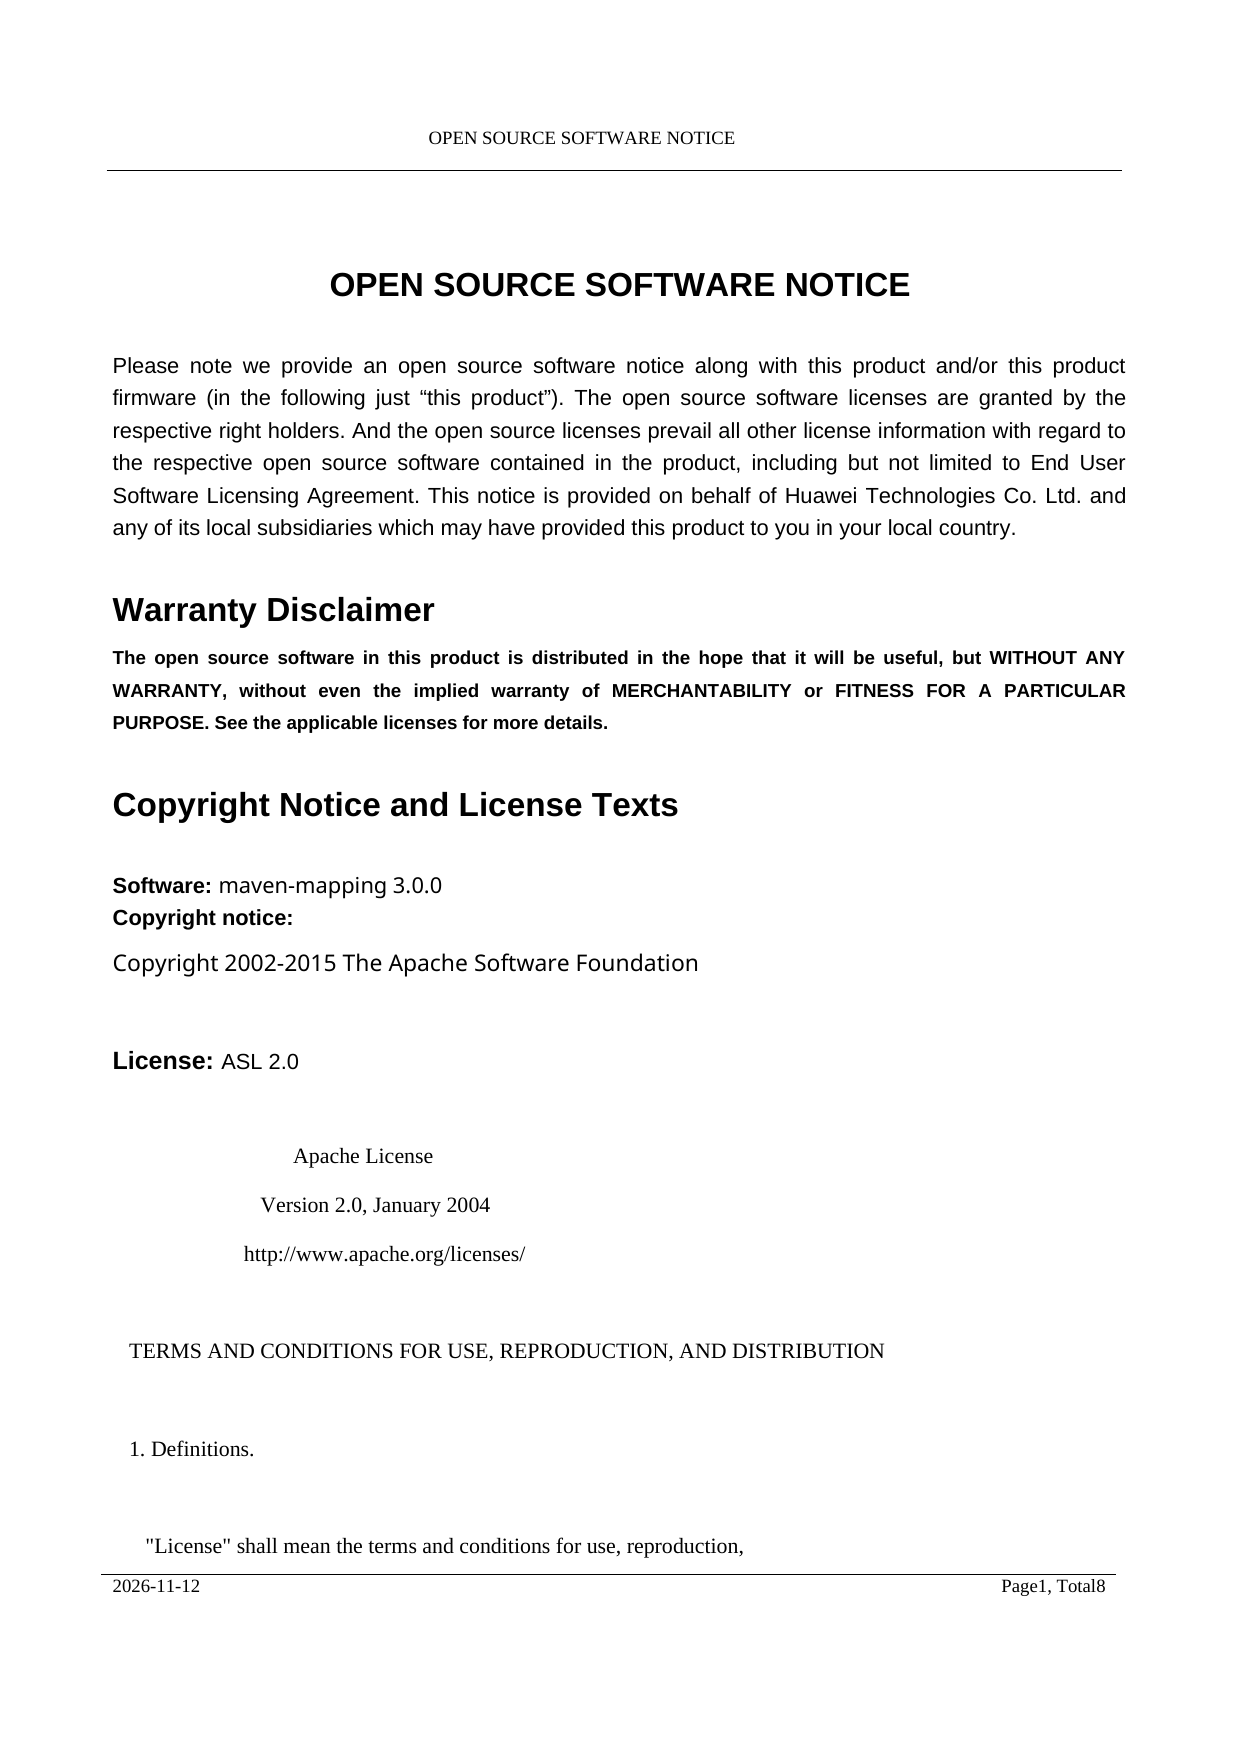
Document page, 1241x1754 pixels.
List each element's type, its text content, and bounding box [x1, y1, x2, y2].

text Warranty Disclaimer [112, 576, 1128, 641]
text The open source software in this product is distributed in the hope that it will be useful, but WITHOUT ANY WARRANTY, without even the implied warranty of MERCHANTABILITY or FITNESS FOR A PARTICULAR PURPOSE. See the applicable licenses for more details. [112, 641, 1128, 739]
text Copyright Notice and License Texts [112, 771, 1128, 836]
text Please note we provide an open source software notice along with this product and/or this product firmware (in the following just “this product”). The open source software licenses are granted by the respective right holders. And the open source licenses prevail all other license information with regard to the respective open source software contained in the product, including but not limited to End User Software Licensing Agreement. This notice is provided on behalf of Huawei Technologies Co. Ltd. and any of its local subsidiaries which may have provided this product to you in your local country. [112, 349, 1128, 544]
text Copyright notice: [112, 901, 1128, 934]
text Software: maven-mapping 3.0.0 [112, 869, 1128, 901]
text OPEN SOURCE SOFTWARE NOTICE [112, 251, 1128, 316]
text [112, 1091, 1128, 1562]
text Copyright 2002-2015 The Apache Software Foundation [112, 947, 1128, 1028]
text License: ASL 2.0 [112, 1044, 1128, 1077]
